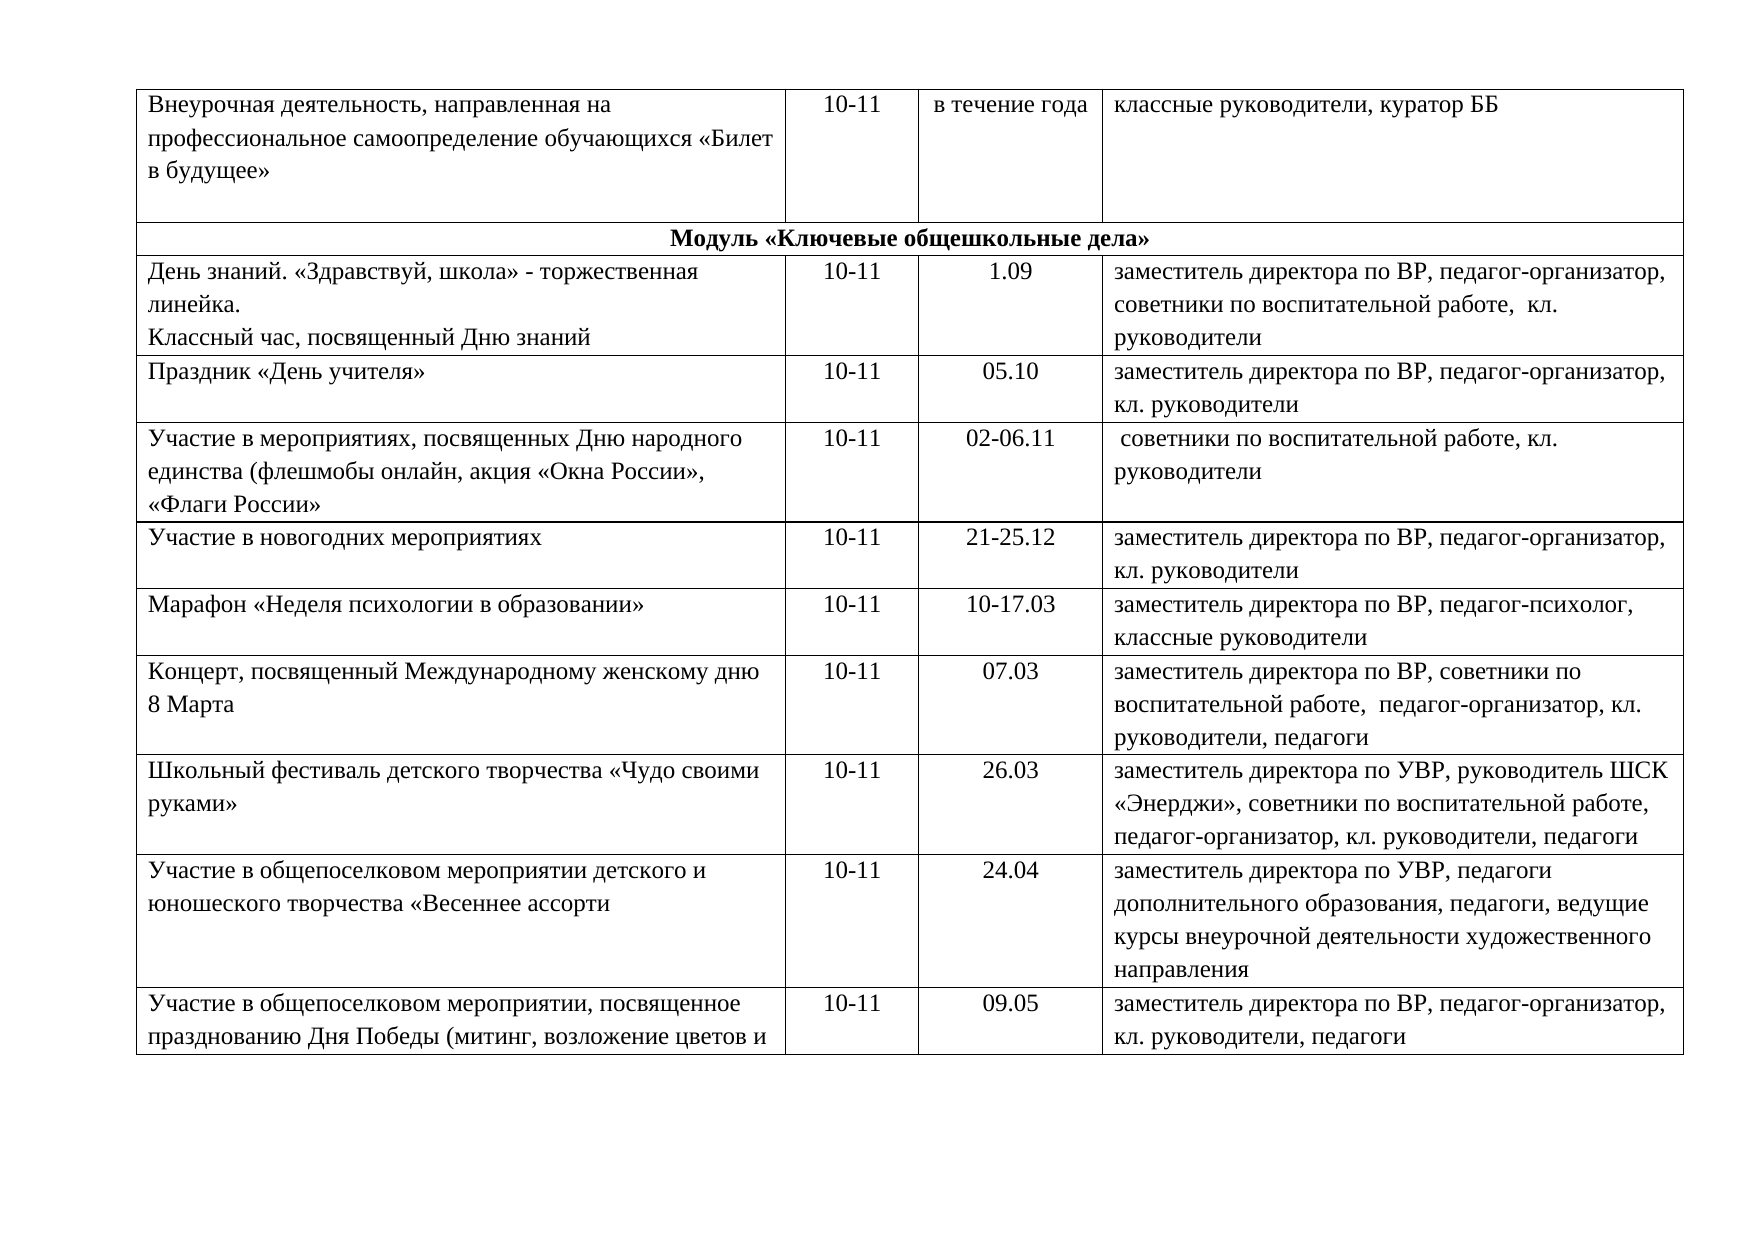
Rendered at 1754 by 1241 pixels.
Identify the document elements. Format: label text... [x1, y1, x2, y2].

table_cell Марафон «Неделя психологии в образовании» [137, 589, 785, 655]
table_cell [137, 988, 785, 1053]
table_cell 10-11 [786, 256, 918, 355]
table_cell 10-11 [786, 656, 918, 754]
table_cell 10-11 [786, 423, 918, 521]
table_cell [1103, 988, 1683, 1053]
table_cell заместитель директора по ВР, педагог-организатор, кл. руководители [1103, 523, 1683, 588]
table_cell Участие в мероприятиях, посвященных Дню народного единства (флешмобы онлайн, акция «Окна России», «Флаги России» [137, 423, 785, 521]
table_cell Внеурочная деятельность, направленная на профессиональное самоопределение обучающихся «Билет в будущее» [137, 90, 785, 222]
table_cell советники по воспитательной работе, кл. руководители [1103, 423, 1683, 521]
table_cell 05.10 [919, 356, 1102, 422]
table_cell 10-11 [786, 855, 918, 987]
table_cell 10-11 [786, 523, 918, 588]
table_cell заместитель директора по ВР, педагог-организатор, кл. руководители [1103, 356, 1683, 422]
table_cell 1.09 [919, 256, 1102, 355]
table_cell заместитель директора по ВР, педагог-психолог, классные руководители [1103, 589, 1683, 655]
table_cell Школьный фестиваль детского творчества «Чудо своими руками» [137, 755, 785, 854]
table_cell 09.05 [919, 988, 1102, 1053]
table_cell 10-17.03 [919, 589, 1102, 655]
table_cell классные руководители, куратор ББ [1103, 90, 1683, 222]
table_cell в течение года [919, 90, 1102, 222]
table_cell 10-11 [786, 755, 918, 854]
table_cell 24.04 [919, 855, 1102, 987]
table_cell Участие в новогодних мероприятиях [137, 523, 785, 588]
table_cell 26.03 [919, 755, 1102, 854]
table_cell 10-11 [786, 589, 918, 655]
table_cell Модуль «Ключевые общешкольные дела» [137, 223, 1683, 255]
table_cell Праздник «День учителя» [137, 356, 785, 422]
table_cell заместитель директора по УВР, педагоги дополнительного образования, педагоги, ведущие курсы внеурочной деятельности художественного направления [1103, 855, 1683, 987]
table_cell заместитель директора по ВР, педагог-организатор, советники по воспитательной работе, кл. руководители [1103, 256, 1683, 355]
table_cell Концерт, посвященный Международному женскому дню 8 Марта [137, 656, 785, 754]
table_cell заместитель директора по УВР, руководитель ШСК «Энерджи», советники по воспитательной работе, педагог-организатор, кл. руководители, педагоги [1103, 755, 1683, 854]
table_cell заместитель директора по ВР, советники по воспитательной работе, педагог-организатор, кл. руководители, педагоги [1103, 656, 1683, 754]
table_cell 10-11 [786, 988, 918, 1053]
table_cell 02-06.11 [919, 423, 1102, 521]
table_cell 10-11 [786, 90, 918, 222]
table_cell 10-11 [786, 356, 918, 422]
table_cell Участие в общепоселковом мероприятии детского и юношеского творчества «Весеннее ассорти [137, 855, 785, 987]
table_cell День знаний. «Здравствуй, школа» - торжественная линейка. Классный час, посвященный Дню знаний [137, 256, 785, 355]
table_cell 07.03 [919, 656, 1102, 754]
table_cell 21-25.12 [919, 523, 1102, 588]
